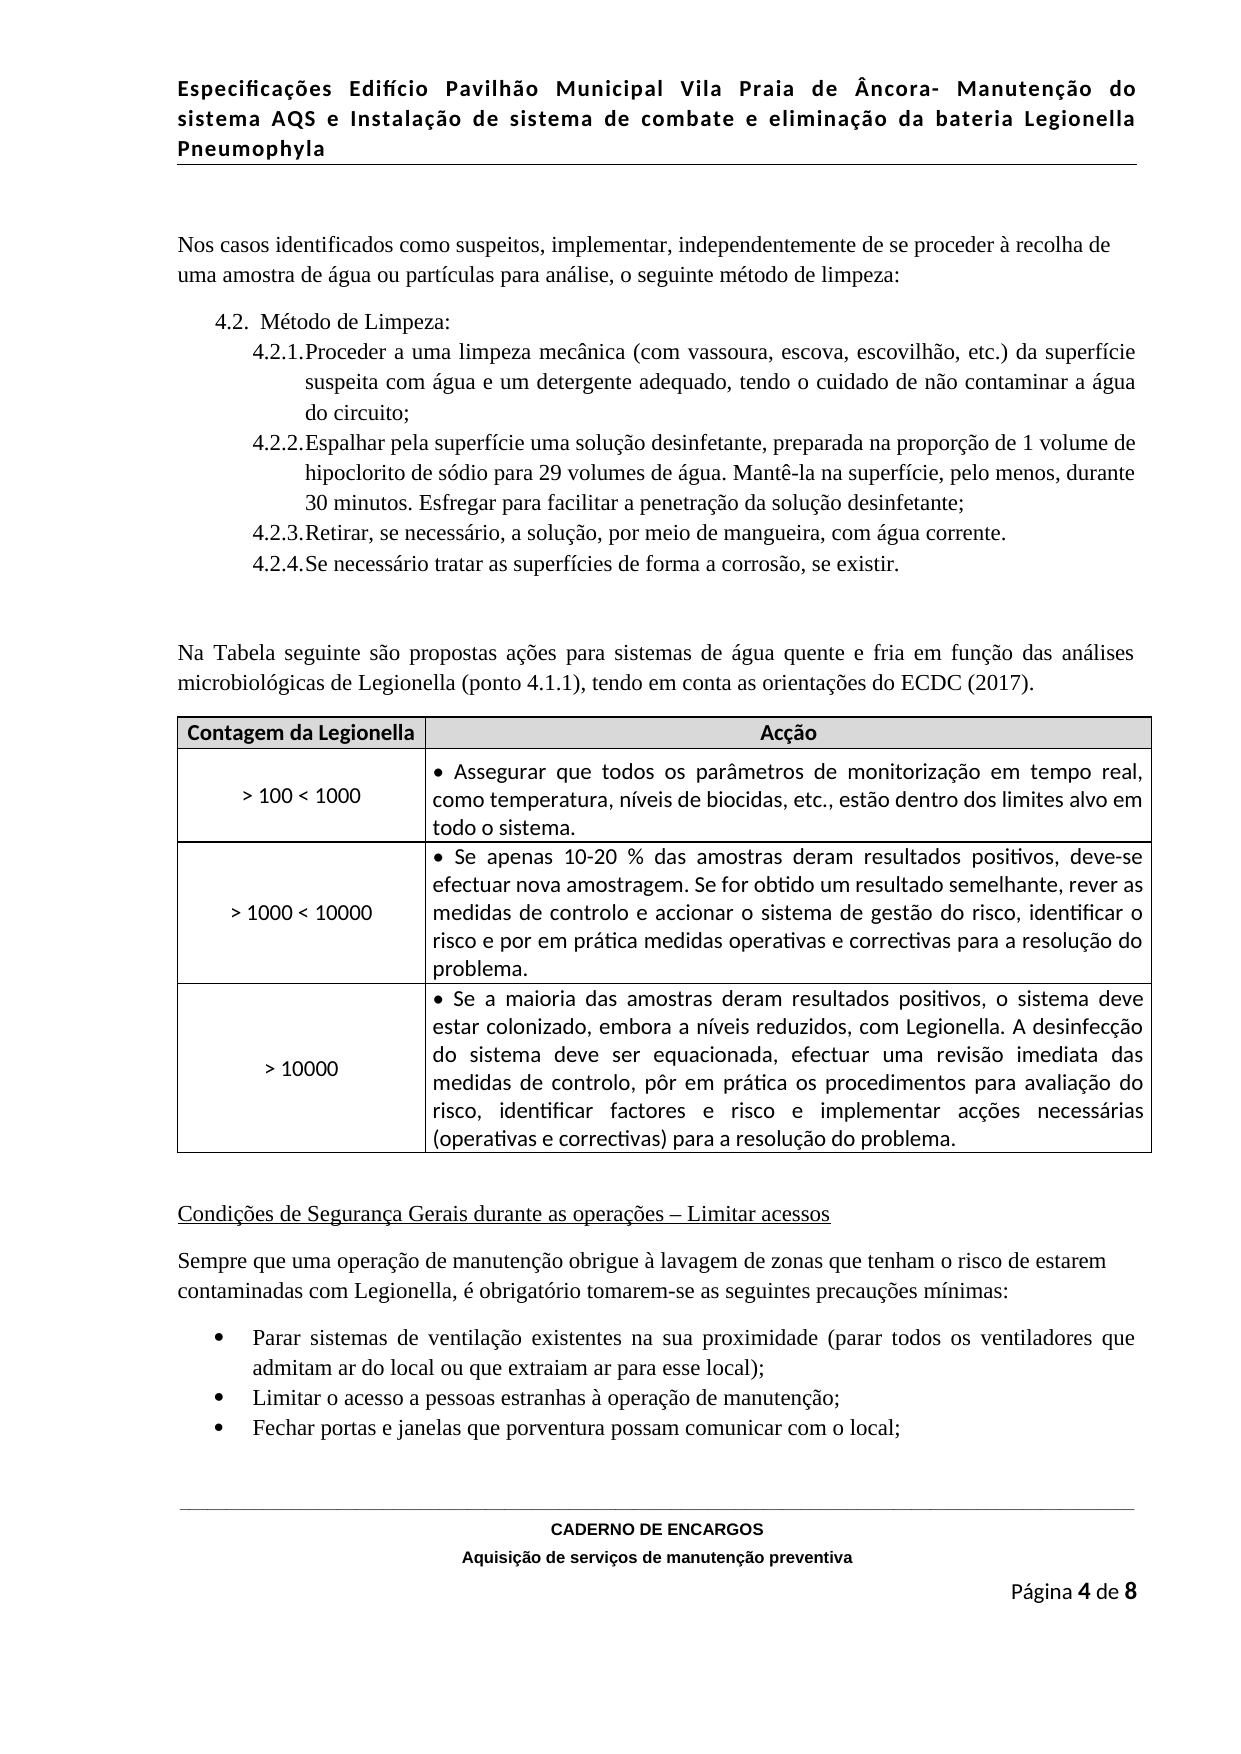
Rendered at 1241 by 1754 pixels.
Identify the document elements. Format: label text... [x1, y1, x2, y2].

list Método de Limpeza: [215, 308, 1137, 334]
table_cell > 100 < 1000 [178, 749, 425, 841]
table_cell > 10000 [178, 984, 425, 1152]
text Condições de Segurança Gerais durante as operações – Limitar acessos [177, 1200, 1137, 1226]
list Proceder a uma limpeza mecânica (com vassoura, escova, escovilhão, etc.) da superfície suspeita com água e um detergente adequado, tendo o cuidado de não contaminar a água do circuito; [252, 338, 1137, 425]
list Retirar, se necessário, a solução, por meio de mangueira, com água corrente. [252, 519, 1137, 546]
table_cell • Se apenas 10-20 % das amostras deram resultados positivos, deve-se efectuar nova amostragem. Se for obtido um resultado semelhante, rever as medidas de controlo e accionar o sistema de gestão do risco, identificar o risco e por em prática medidas operativas e correctivas para a resolução do problema. [426, 843, 1151, 982]
list Espalhar pela superfície uma solução desinfetante, preparada na proporção de 1 volume de hipoclorito de sódio para 29 volumes de água. Mantê-la na superfície, pelo menos, durante 30 minutos. Esfregar para facilitar a penetração da solução desinfetante; [252, 429, 1137, 516]
list Se necessário tratar as superfícies de forma a corrosão, se existir. [252, 550, 1137, 576]
table_cell • Se a maioria das amostras deram resultados positivos, o sistema deve estar colonizado, embora a níveis reduzidos, com Legionella. A desinfecção do sistema deve ser equacionada, efectuar uma revisão imediata das medidas de controlo, pôr em prática os procedimentos para avaliação do risco, identificar factores e risco e implementar acções necessárias (operativas e correctivas) para a resolução do problema. [426, 984, 1151, 1152]
text Na Tabela seguinte são propostas ações para sistemas de água quente e fria em função das análises microbiológicas de Legionella (ponto 4.1.1), tendo em conta as orientações do ECDC (2017). [177, 639, 1137, 696]
table_header Contagem da Legionella [178, 718, 425, 748]
table_cell • Assegurar que todos os parâmetros de monitorização em tempo real, como temperatura, níveis de biocidas, etc., estão dentro dos limites alvo em todo o sistema. [426, 749, 1151, 841]
table_cell > 1000 < 10000 [178, 843, 425, 982]
list Fechar portas e janelas que porventura possam comunicar com o local; [215, 1414, 1137, 1441]
table_header Acção [426, 718, 1151, 748]
list Parar sistemas de ventilação existentes na sua proximidade (parar todos os ventiladores que admitam ar do local ou que extraiam ar para esse local); [215, 1324, 1137, 1380]
list Limitar o acesso a pessoas estranhas à operação de manutenção; [215, 1384, 1137, 1411]
text Nos casos identificados como suspeitos, implementar, independentemente de se proceder à recolha de uma amostra de água ou partículas para análise, o seguinte método de limpeza: [177, 231, 1137, 287]
text Sempre que uma operação de manutenção obrigue à lavagem de zonas que tenham o risco de estarem contaminadas com Legionella, é obrigatório tomarem-se as seguintes precauções mínimas: [177, 1247, 1137, 1303]
